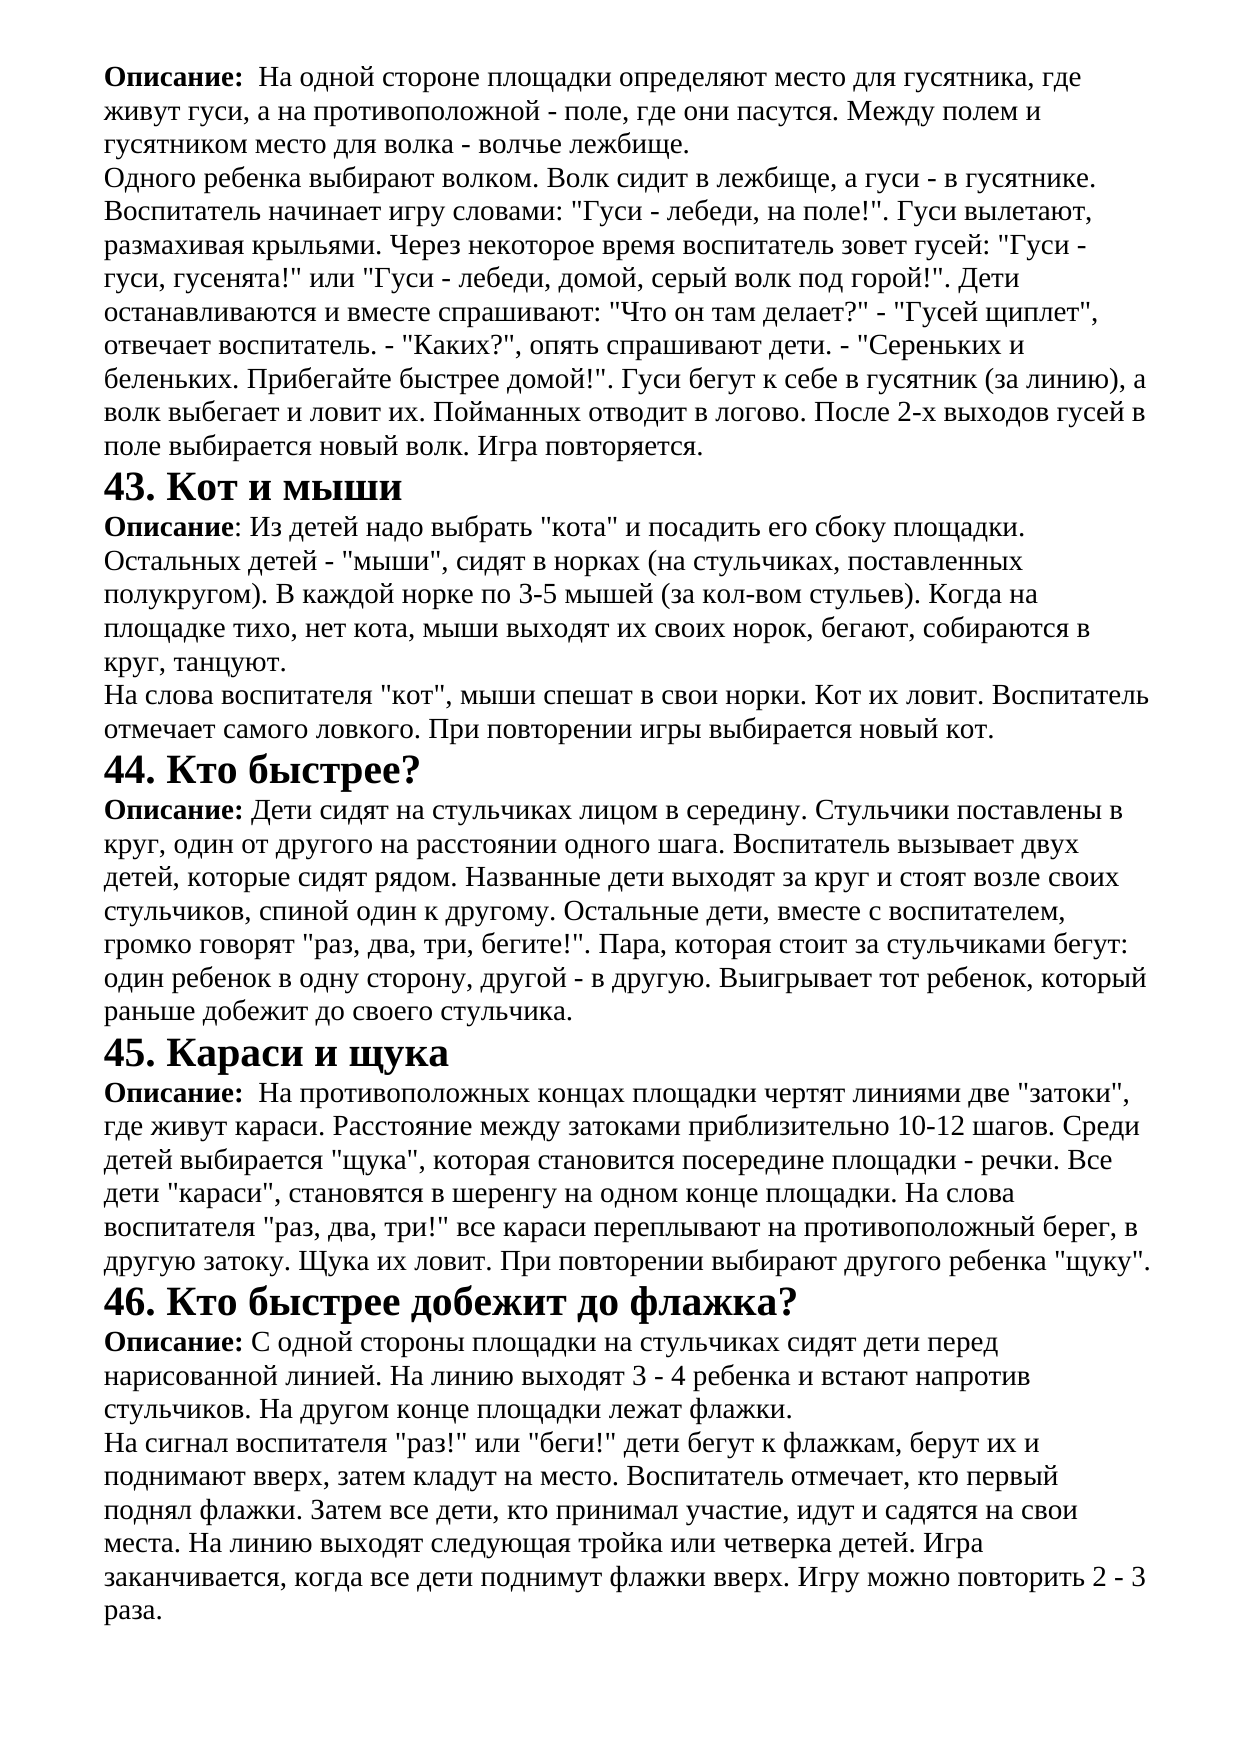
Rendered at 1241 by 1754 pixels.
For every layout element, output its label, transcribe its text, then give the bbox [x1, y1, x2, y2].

text Описание: Из детей надо выбрать "кота" и посадить его сбоку площадки. Остальных детей - "мыши", сидят в норках (на стульчиках, поставленных полукругом). В каждой норке по 3-5 мышей (за кол-вом стульев). Когда на площадке тихо, нет кота, мыши выходят их своих норок, бегают, собираются в круг, танцуют. На слова воспитателя "кот", мыши спешат в свои норки. Кот их ловит. Воспитатель отмечает самого ловкого. При повторении игры выбирается новый кот. [103, 509, 1152, 744]
text 44. Кто быстрее? [103, 744, 1152, 792]
text Описание: Дети сидят на стульчиках лицом в середину. Стульчики поставлены в круг, один от другого на расстоянии одного шага. Воспитатель вызывает двух детей, которые сидят рядом. Названные дети выходят за круг и стоят возле своих стульчиков, спиной один к другому. Остальные дети, вместе с воспитателем, громко говорят "раз, два, три, бегите!". Пара, которая стоит за стульчиками бегут: один ребенок в одну сторону, другой - в другую. Выигрывает тот ребенок, который раньше добежит до своего стульчика. [103, 792, 1152, 1027]
text Описание: С одной стороны площадки на стульчиках сидят дети перед нарисованной линией. На линию выходят 3 - 4 ребенка и встают напротив стульчиков. На другом конце площадки лежат флажки. На сигнал воспитателя "раз!" или "беги!" дети бегут к флажкам, берут их и поднимают вверх, затем кладут на место. Воспитатель отмечает, кто первый поднял флажки. Затем все дети, кто принимал участие, идут и садятся на свои места. На линию выходят следующая тройка или четверка детей. Игра заканчивается, когда все дети поднимут флажки вверх. Игру можно повторить 2 - 3 раза. [103, 1324, 1152, 1626]
text Описание: На противоположных концах площадки чертят линиями две "затоки", где живут караси. Расстояние между затоками приблизительно 10-12 шагов. Среди детей выбирается "щука", которая становится посередине площадки - речки. Все дети "караси", становятся в шеренгу на одном конце площадки. На слова воспитателя "раз, два, три!" все караси переплывают на противоположный берег, в другую затоку. Щука их ловит. При повторении выбирают другого ребенка "щуку". [103, 1075, 1152, 1276]
text Описание: На одной стороне площадки определяют место для гусятника, где живут гуси, а на противоположной - поле, где они пасутся. Между полем и гусятником место для волка - волчье лежбище. Одного ребенка выбирают волком. Волк сидит в лежбище, а гуси - в гусятнике. Воспитатель начинает игру словами: "Гуси - лебеди, на поле!". Гуси вылетают, размахивая крыльями. Через некоторое время воспитатель зовет гусей: "Гуси - гуси, гусенята!" или "Гуси - лебеди, домой, серый волк под горой!". Дети останавливаются и вместе спрашивают: "Что он там делает?" - "Гусей щиплет", отвечает воспитатель. - "Каких?", опять спрашивают дети. - "Сереньких и беленьких. Прибегайте быстрее домой!". Гуси бегут к себе в гусятник (за линию), а волк выбегает и ловит их. Пойманных отводит в логово. После 2-х выходов гусей в поле выбирается новый волк. Игра повторяется. [103, 59, 1152, 462]
text 43. Кот и мыши [103, 462, 1152, 509]
text 45. Караси и щука [103, 1027, 1152, 1075]
text 46. Кто быстрее добежит до флажка? [103, 1276, 1152, 1324]
